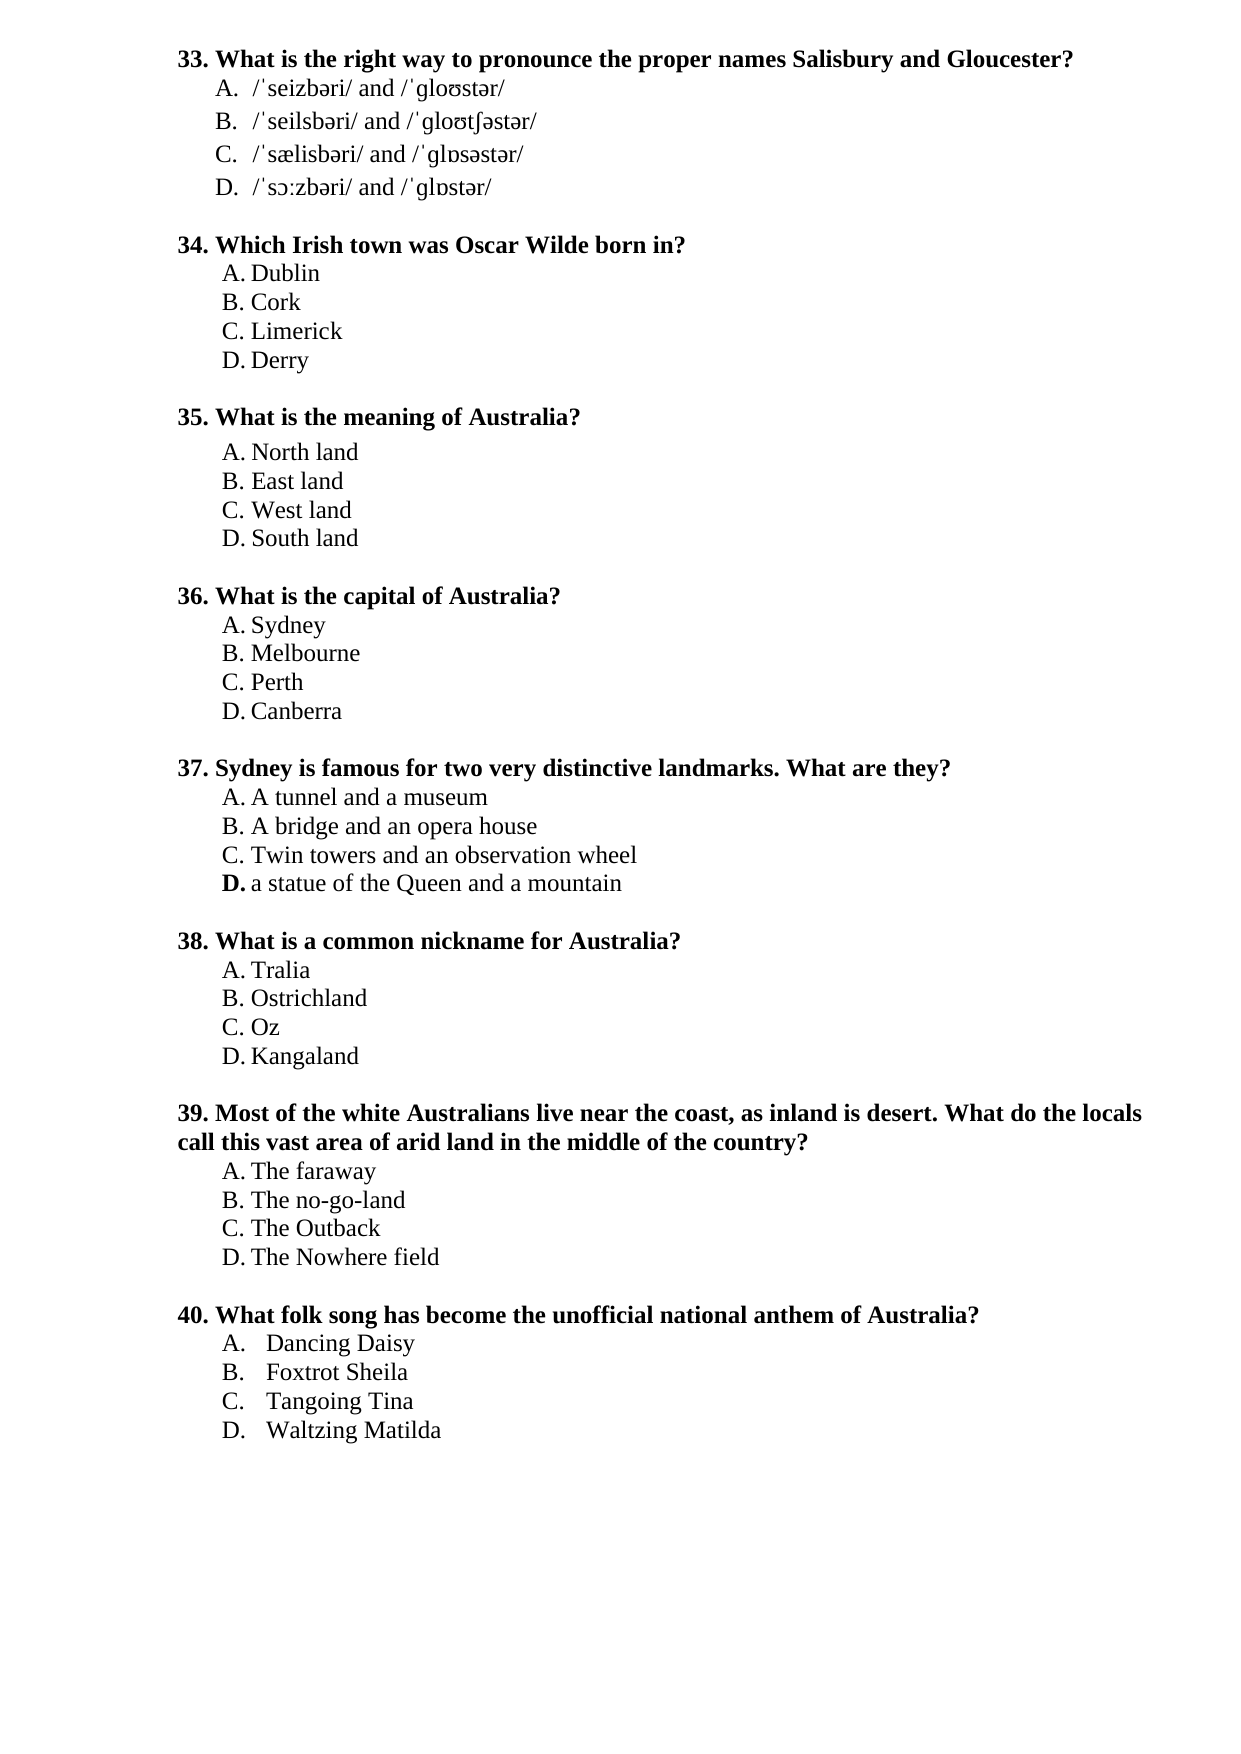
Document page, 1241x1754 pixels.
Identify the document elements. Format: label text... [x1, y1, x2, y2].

text 37. Sydney is famous for two very distinctive landmarks. What are they? [177, 753, 1152, 782]
list The no-go-land [222, 1185, 1152, 1213]
list The Nowhere field [222, 1242, 1152, 1271]
list Limerick [222, 316, 1152, 345]
list /ˈseizbəri/ and /ˈɡloʊstər/ [215, 73, 1152, 102]
list West land [222, 495, 1152, 523]
list /ˈseilsbəri/ and /ˈɡloʊtʃəstər/ [215, 106, 1152, 135]
list Sydney [222, 610, 1152, 638]
text 35. What is the meaning of Australia? [177, 402, 1152, 431]
list Dublin [222, 258, 1152, 287]
list East land [222, 466, 1152, 495]
list /ˈsælisbəri/ and /ˈɡlɒsəstər/ [215, 139, 1152, 168]
list Oz [222, 1012, 1152, 1041]
list Canberra [222, 696, 1152, 725]
list South land [222, 523, 1152, 552]
list Derry [222, 345, 1152, 373]
text 39. Most of the white Australians live near the coast, as inland is desert. What do the locals call this vast area of arid land in the middle of the country? [177, 1098, 1152, 1156]
text 36. What is the capital of Australia? [177, 581, 1152, 610]
list Cork [222, 287, 1152, 316]
list Twin towers and an observation wheel [222, 840, 1152, 868]
list a statue of the Queen and a mountain [222, 868, 1152, 897]
list Perth [222, 667, 1152, 696]
list Dancing Daisy [222, 1328, 1152, 1357]
list The faraway [222, 1156, 1152, 1185]
list Foxtrot Sheila [222, 1357, 1152, 1386]
list Tralia [222, 955, 1152, 983]
list Kangaland [222, 1041, 1152, 1070]
list A bridge and an opera house [222, 811, 1152, 840]
text 40. What folk song has become the unofficial national anthem of Australia? [177, 1300, 1152, 1328]
list Waltzing Matilda [222, 1415, 1152, 1443]
list /ˈsɔːzbəri/ and /ˈɡlɒstər/ [215, 172, 1152, 201]
text 33. What is the right way to pronounce the proper names Salisbury and Gloucester? [177, 44, 1152, 73]
list Ostrichland [222, 983, 1152, 1012]
text 34. Which Irish town was Oscar Wilde born in? [177, 230, 1152, 258]
list Melbourne [222, 638, 1152, 667]
list North land [222, 437, 1152, 466]
text 38. What is a common nickname for Australia? [177, 926, 1152, 955]
list A tunnel and a museum [222, 782, 1152, 811]
list The Outback [222, 1213, 1152, 1242]
list Tangoing Tina [222, 1386, 1152, 1415]
